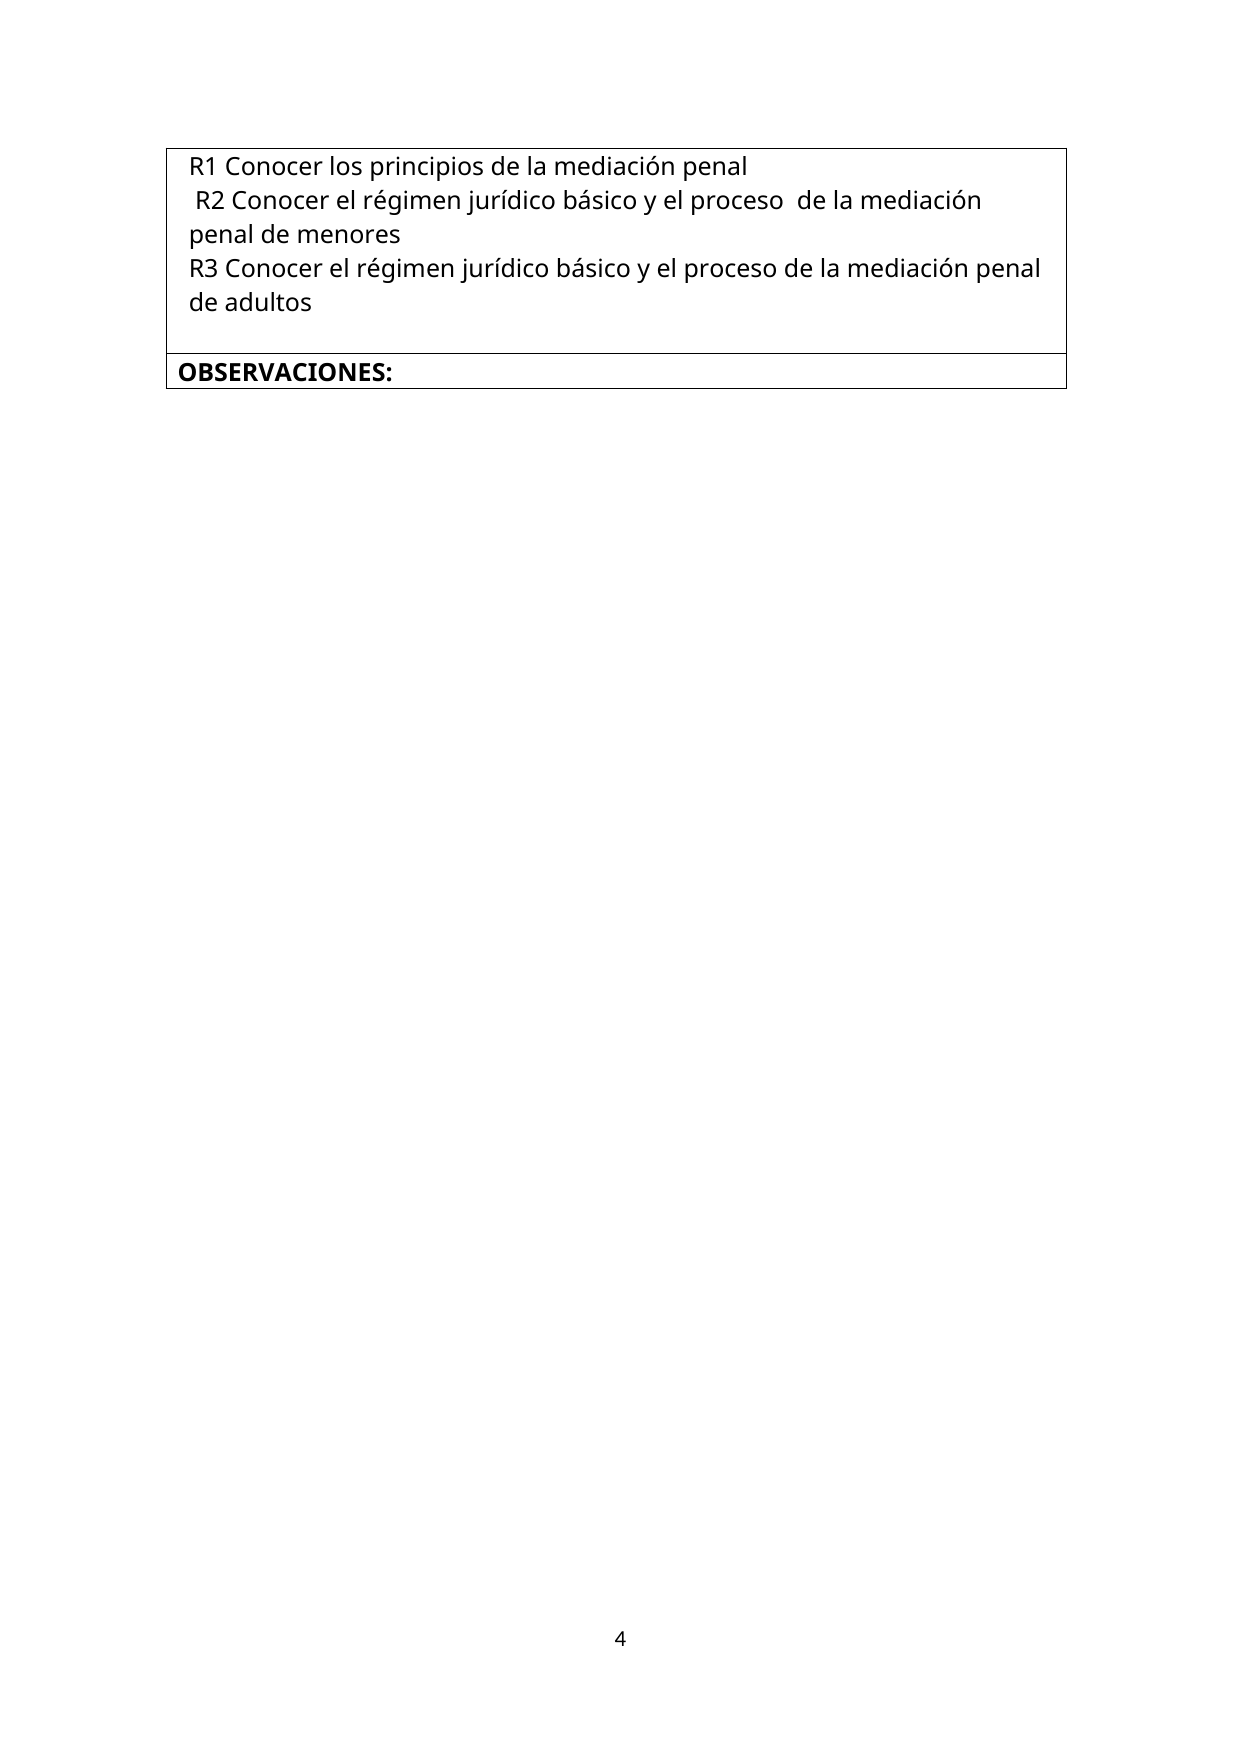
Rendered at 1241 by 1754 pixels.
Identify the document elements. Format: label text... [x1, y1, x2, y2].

table_cell OBSERVACIONES: [167, 354, 1066, 388]
table_cell [167, 149, 1066, 353]
